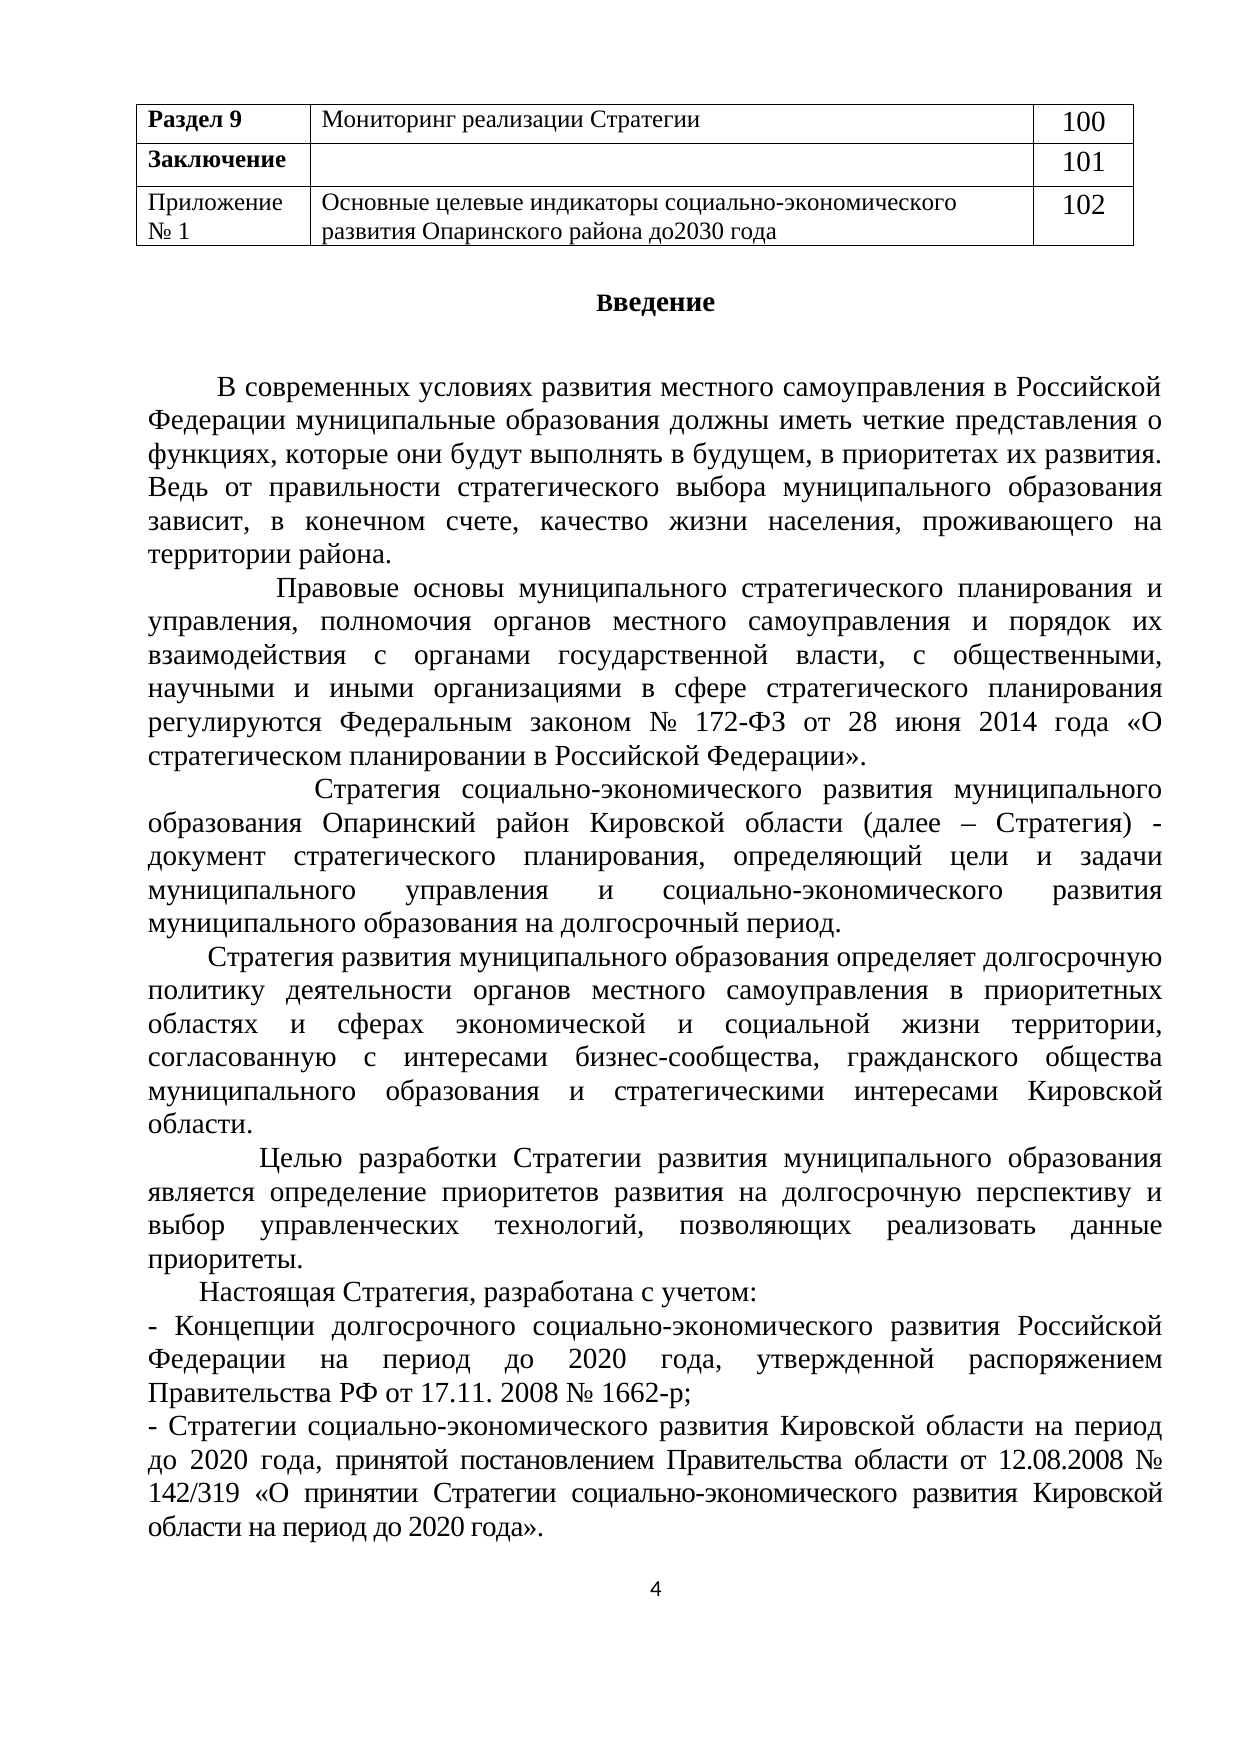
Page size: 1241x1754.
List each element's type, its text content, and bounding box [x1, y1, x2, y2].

table_cell Заключение [137, 144, 310, 186]
text В современных условиях развития местного самоуправления в Российской Федерации муниципальные образования должны иметь четкие представления о функциях, которые они будут выполнять в будущем, в приоритетах их развития. Ведь от правильности стратегического выбора муниципального образования зависит, в конечном счете, качество жизни населения, проживающего на территории района. [148, 369, 1163, 570]
table_cell [311, 144, 1033, 186]
text - Стратегии социально-экономического развития Кировской области на период до 2020 года, принятой постановлением Правительства области от 12.08.2008 № 142/319 «О принятии Стратегии социально-экономического развития Кировской области на период до 2020 года». [148, 1408, 1163, 1543]
table_cell Приложение № 1 [137, 187, 310, 244]
table_cell Раздел 9 [137, 105, 310, 143]
text Стратегия социально-экономического развития муниципального образования Опаринский район Кировской области (далее – Стратегия) - документ стратегического планирования, определяющий цели и задачи муниципального управления и социально-экономического развития муниципального образования на долгосрочный период. [148, 771, 1163, 939]
text Настоящая Стратегия, разработана с учетом: [148, 1274, 1163, 1308]
table_cell Мониторинг реализации Стратегии [311, 105, 1033, 143]
text Правовые основы муниципального стратегического планирования и управления, полномочия органов местного самоуправления и порядок их взаимодействия с органами государственной власти, с общественными, научными и иными организациями в сфере стратегического планирования регулируются Федеральным законом № 172-ФЗ от 28 июня 2014 года «О стратегическом планировании в Российской Федерации». [148, 570, 1163, 771]
table_cell Основные целевые индикаторы социально-экономического развития Опаринского района до2030 года [311, 187, 1033, 244]
text Целью разработки Стратегии развития муниципального образования является определение приоритетов развития на долгосрочную перспективу и выбор управленческих технологий, позволяющих реализовать данные приоритеты. [148, 1140, 1163, 1274]
text - Концепции долгосрочного социально-экономического развития Российской Федерации на период до 2020 года, утвержденной распоряжением Правительства РФ от 17.11. 2008 № 1662-р; [148, 1308, 1163, 1408]
table_cell 100 [1034, 105, 1133, 143]
table_cell 101 [1034, 144, 1133, 186]
table_cell 102 [1034, 187, 1133, 244]
text Стратегия развития муниципального образования определяет долгосрочную политику деятельности органов местного самоуправления в приоритетных областях и сферах экономической и социальной жизни территории, согласованную с интересами бизнес-сообщества, гражданского общества муниципального образования и стратегическими интересами Кировской области. [148, 939, 1163, 1140]
text Введение [148, 284, 1163, 318]
